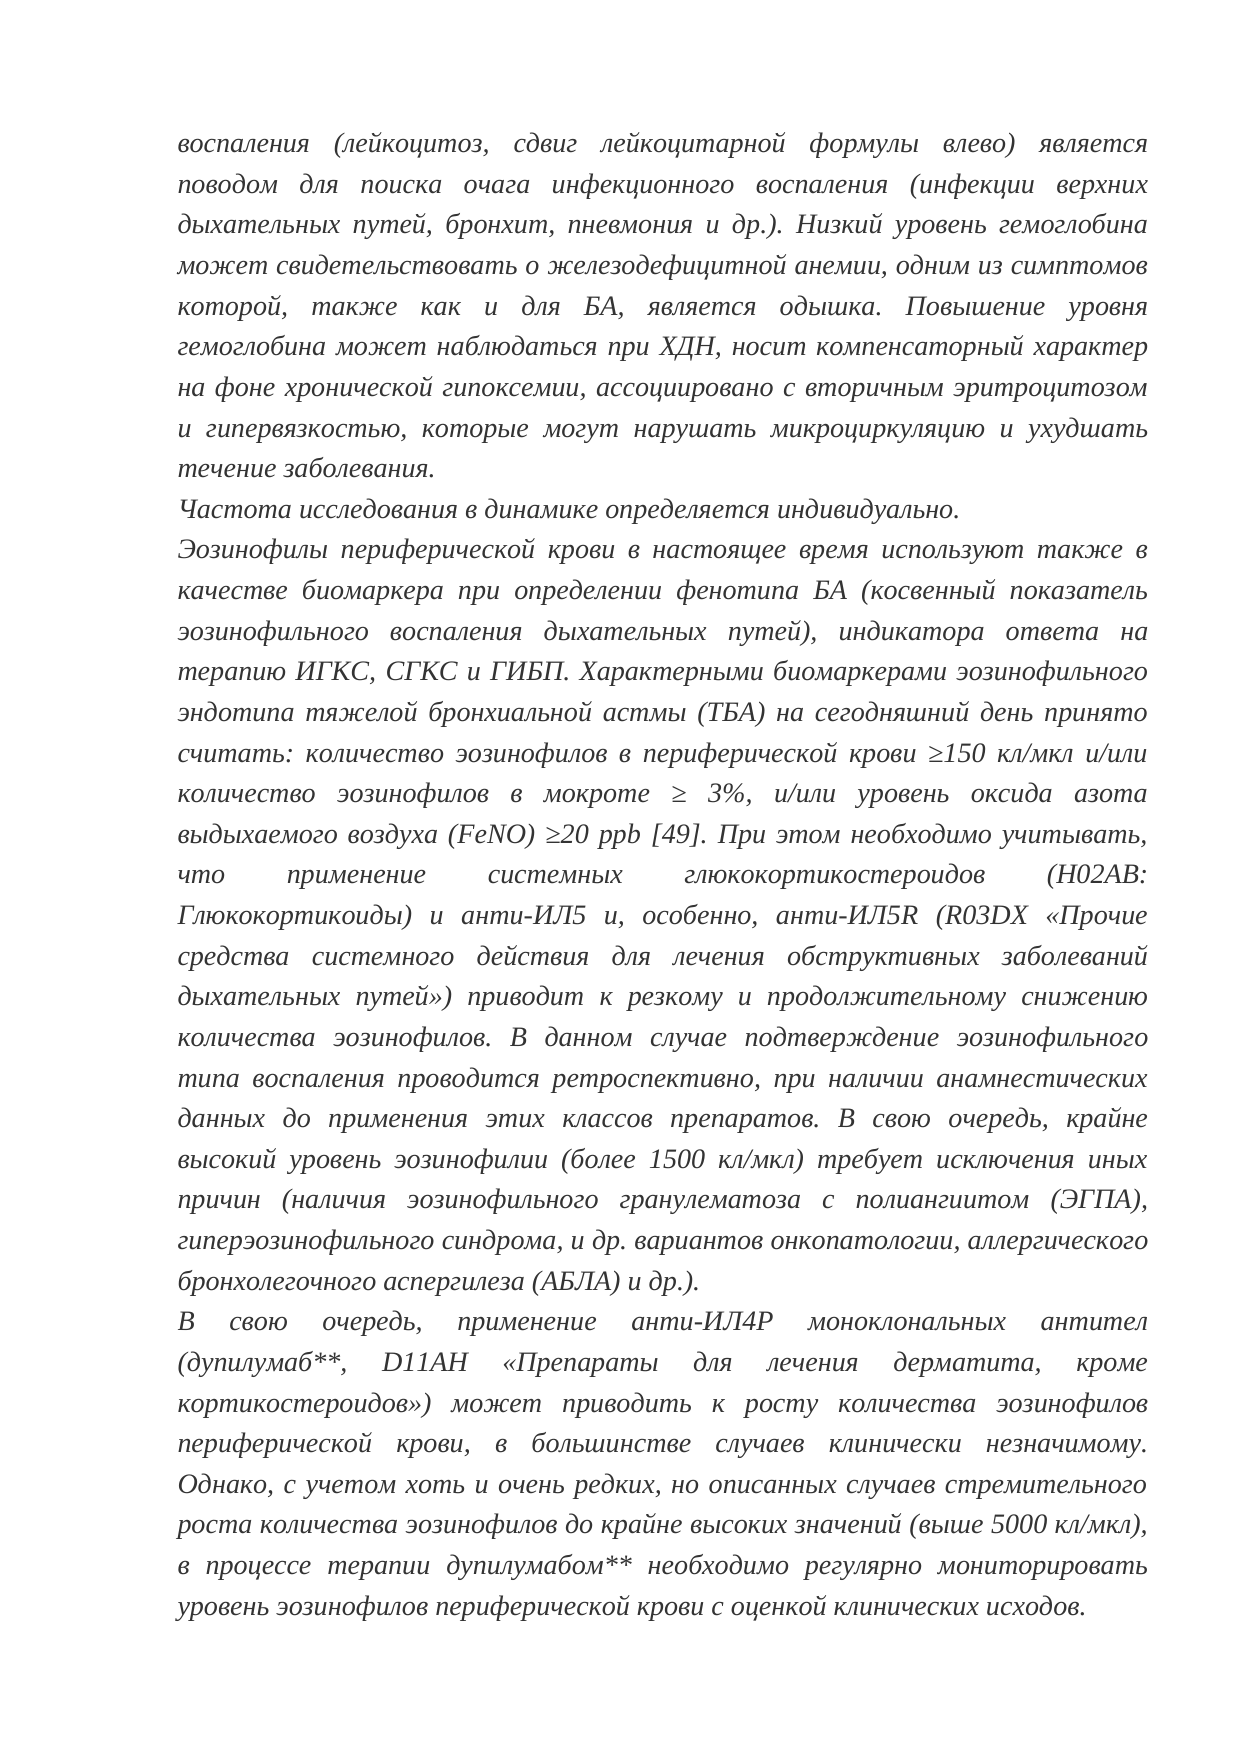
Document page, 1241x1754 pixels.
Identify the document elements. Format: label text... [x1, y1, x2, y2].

text Эозинофилы периферической крови в настоящее время используют также в качестве биомаркера при определении фенотипа БА (косвенный показатель эозинофильного воспаления дыхательных путей), индикатора ответа на терапию ИГКС, СГКС и ГИБП. Характерными биомаркерами эозинофильного эндотипа тяжелой бронхиальной астмы (ТБА) на сегодняшний день принято считать: количество эозинофилов в периферической крови ≥150 кл/мкл и/или количество эозинофилов в мокроте ≥ 3%, и/или уровень оксида азота выдыхаемого воздуха (FeNO) ≥20 ppb [49]. При этом необходимо учитывать, что применение системных глюкокортикостероидов (H02AB: Глюкокортикоиды) и анти-ИЛ5 и, особенно, анти-ИЛ5R (R03DX «Прочие средства системного действия для лечения обструктивных заболеваний дыхательных путей») приводит к резкому и продолжительному снижению количества эозинофилов. В данном случае подтверждение эозинофильного типа воспаления проводится ретроспективно, при наличии анамнестических данных до применения этих классов препаратов. В свою очередь, крайне высокий уровень эозинофилии (более 1500 кл/мкл) требует исключения иных причин (наличия эозинофильного гранулематоза с полиангиитом (ЭГПА), гиперэозинофильного синдрома, и др. вариантов онкопатологии, аллергического бронхолегочного аспергилеза (АБЛА) и др.). [177, 524, 1152, 1296]
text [177, 118, 1152, 484]
text В свою очередь, применение анти-ИЛ4Р моноклональных антител (дупилумаб**, D11AH «Препараты для лечения дерматита, кроме кортикостероидов») может приводить к росту количества эозинофилов периферической крови, в большинстве случаев клинически незначимому. Однако, с учетом хоть и очень редких, но описанных случаев стремительного роста количества эозинофилов до крайне высоких значений (выше 5000 кл/мкл), в процессе терапии дупилумабом** необходимо регулярно мониторировать уровень эозинофилов периферической крови с оценкой клинических исходов. [177, 1296, 1152, 1621]
text Частота исследования в динамике определяется индивидуально. [177, 484, 1152, 524]
